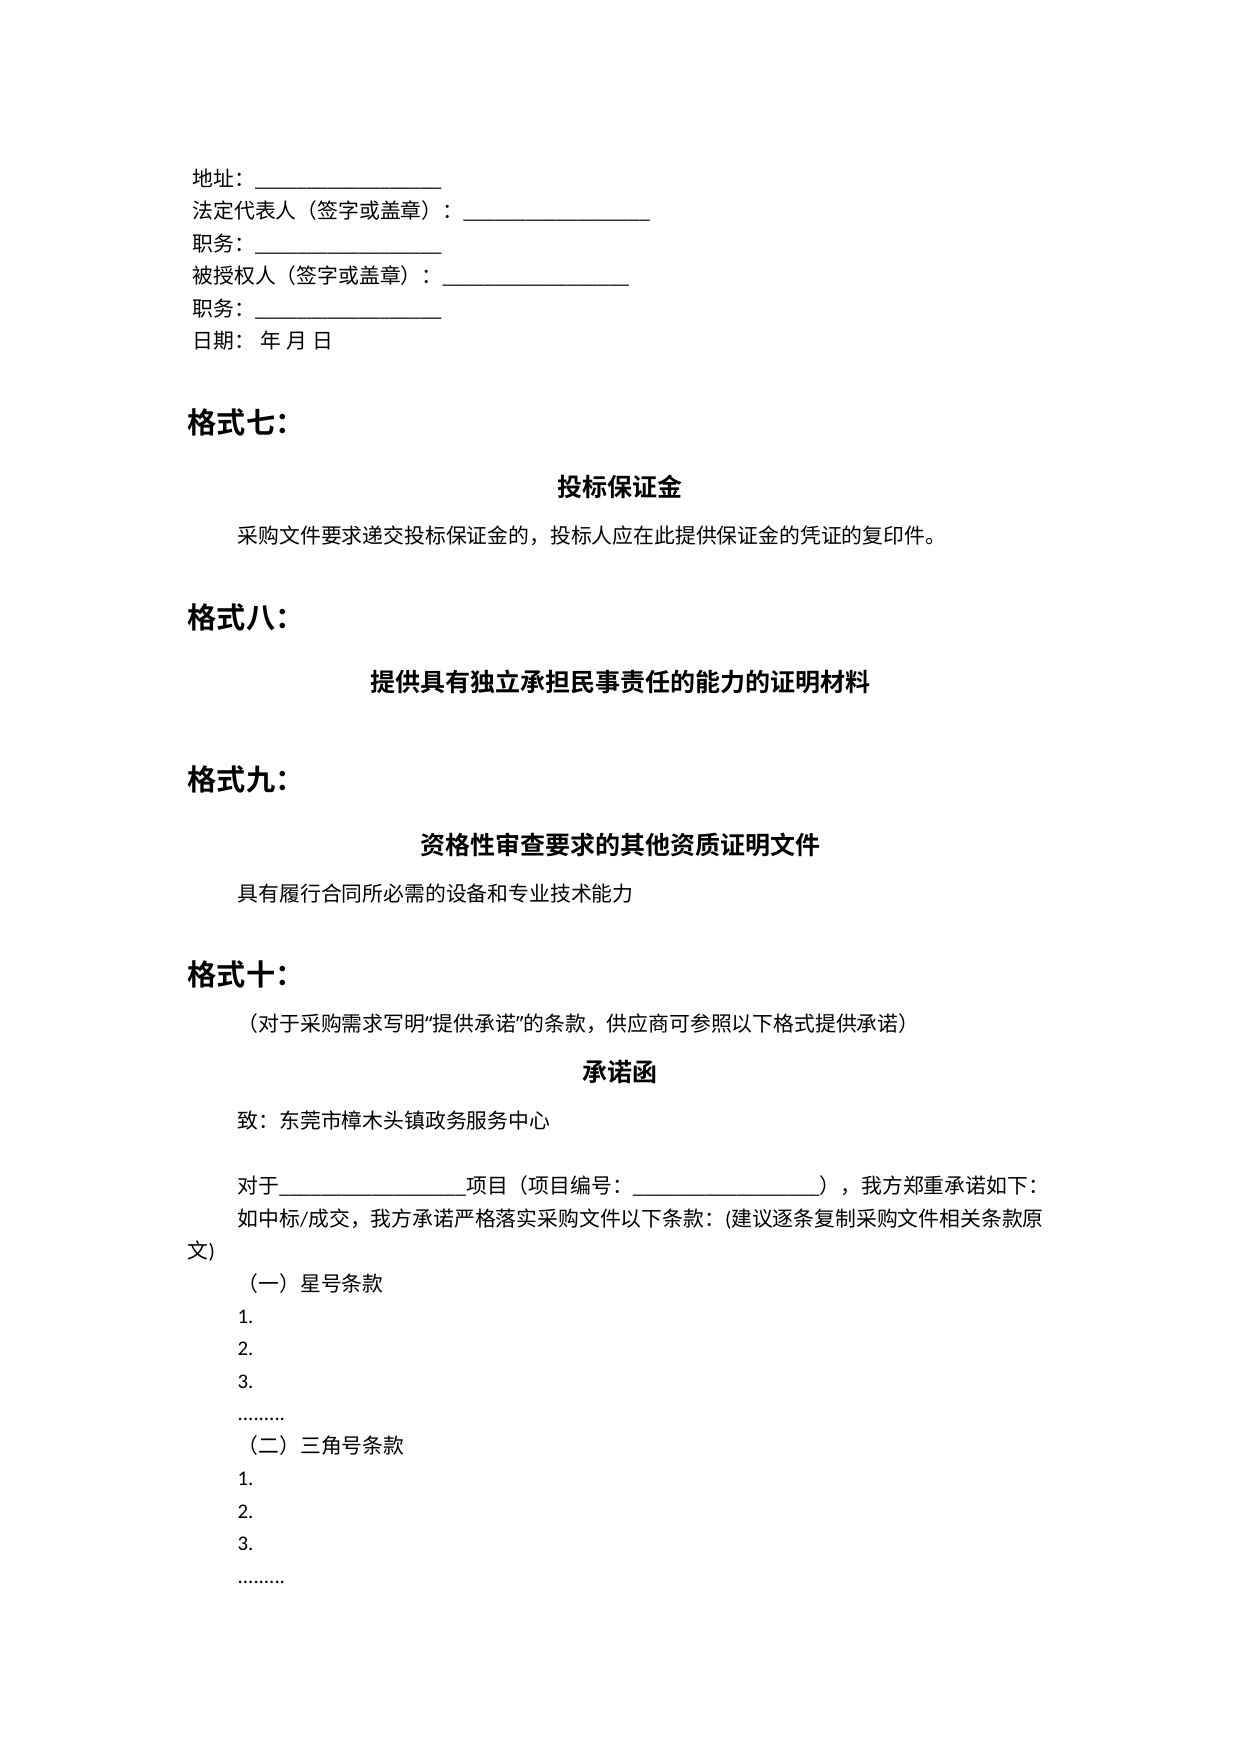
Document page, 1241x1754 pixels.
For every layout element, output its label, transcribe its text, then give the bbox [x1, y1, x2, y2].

text （二）三角号条款 [187, 1429, 1053, 1462]
text 如中标/成交，我方承诺严格落实采购文件以下条款：(建议逐条复制采购文件相关条款原文) [187, 1202, 1053, 1267]
text 1. [187, 1462, 1053, 1494]
text 资格性审查要求的其他资质证明文件 [187, 812, 1053, 877]
text 对于__________________项目（项目编号：__________________），我方郑重承诺如下： [187, 1169, 1053, 1202]
text ......... [187, 1397, 1053, 1429]
text 格式八： [187, 584, 1053, 649]
text 法定代表人（签字或盖章）：__________________ [187, 194, 1053, 227]
text 格式十： [187, 942, 1053, 1007]
text 采购文件要求递交投标保证金的，投标人应在此提供保证金的凭证的复印件。 [187, 519, 1053, 552]
text （一）星号条款 [187, 1267, 1053, 1299]
text 职务：__________________ [187, 292, 1053, 324]
text 日期： 年 月 日 [187, 324, 1053, 357]
text 地址：__________________ [187, 162, 1053, 194]
text ......... [187, 1559, 1053, 1592]
text 2. [187, 1332, 1053, 1364]
text 致：东莞市樟木头镇政务服务中心 [187, 1104, 1053, 1169]
text 1. [187, 1299, 1053, 1332]
text 格式七： [187, 389, 1053, 454]
text 3. [187, 1364, 1053, 1397]
text 提供具有独立承担民事责任的能力的证明材料 [187, 649, 1053, 714]
text 3. [187, 1527, 1053, 1559]
text 具有履行合同所必需的设备和专业技术能力 [187, 877, 1053, 909]
text 被授权人（签字或盖章）：__________________ [187, 259, 1053, 292]
text 投标保证金 [187, 454, 1053, 519]
text （对于采购需求写明“提供承诺”的条款，供应商可参照以下格式提供承诺） [187, 1007, 1053, 1039]
text 职务：__________________ [187, 227, 1053, 259]
text 承诺函 [187, 1039, 1053, 1104]
text 2. [187, 1494, 1053, 1527]
text 格式九： [187, 747, 1053, 812]
